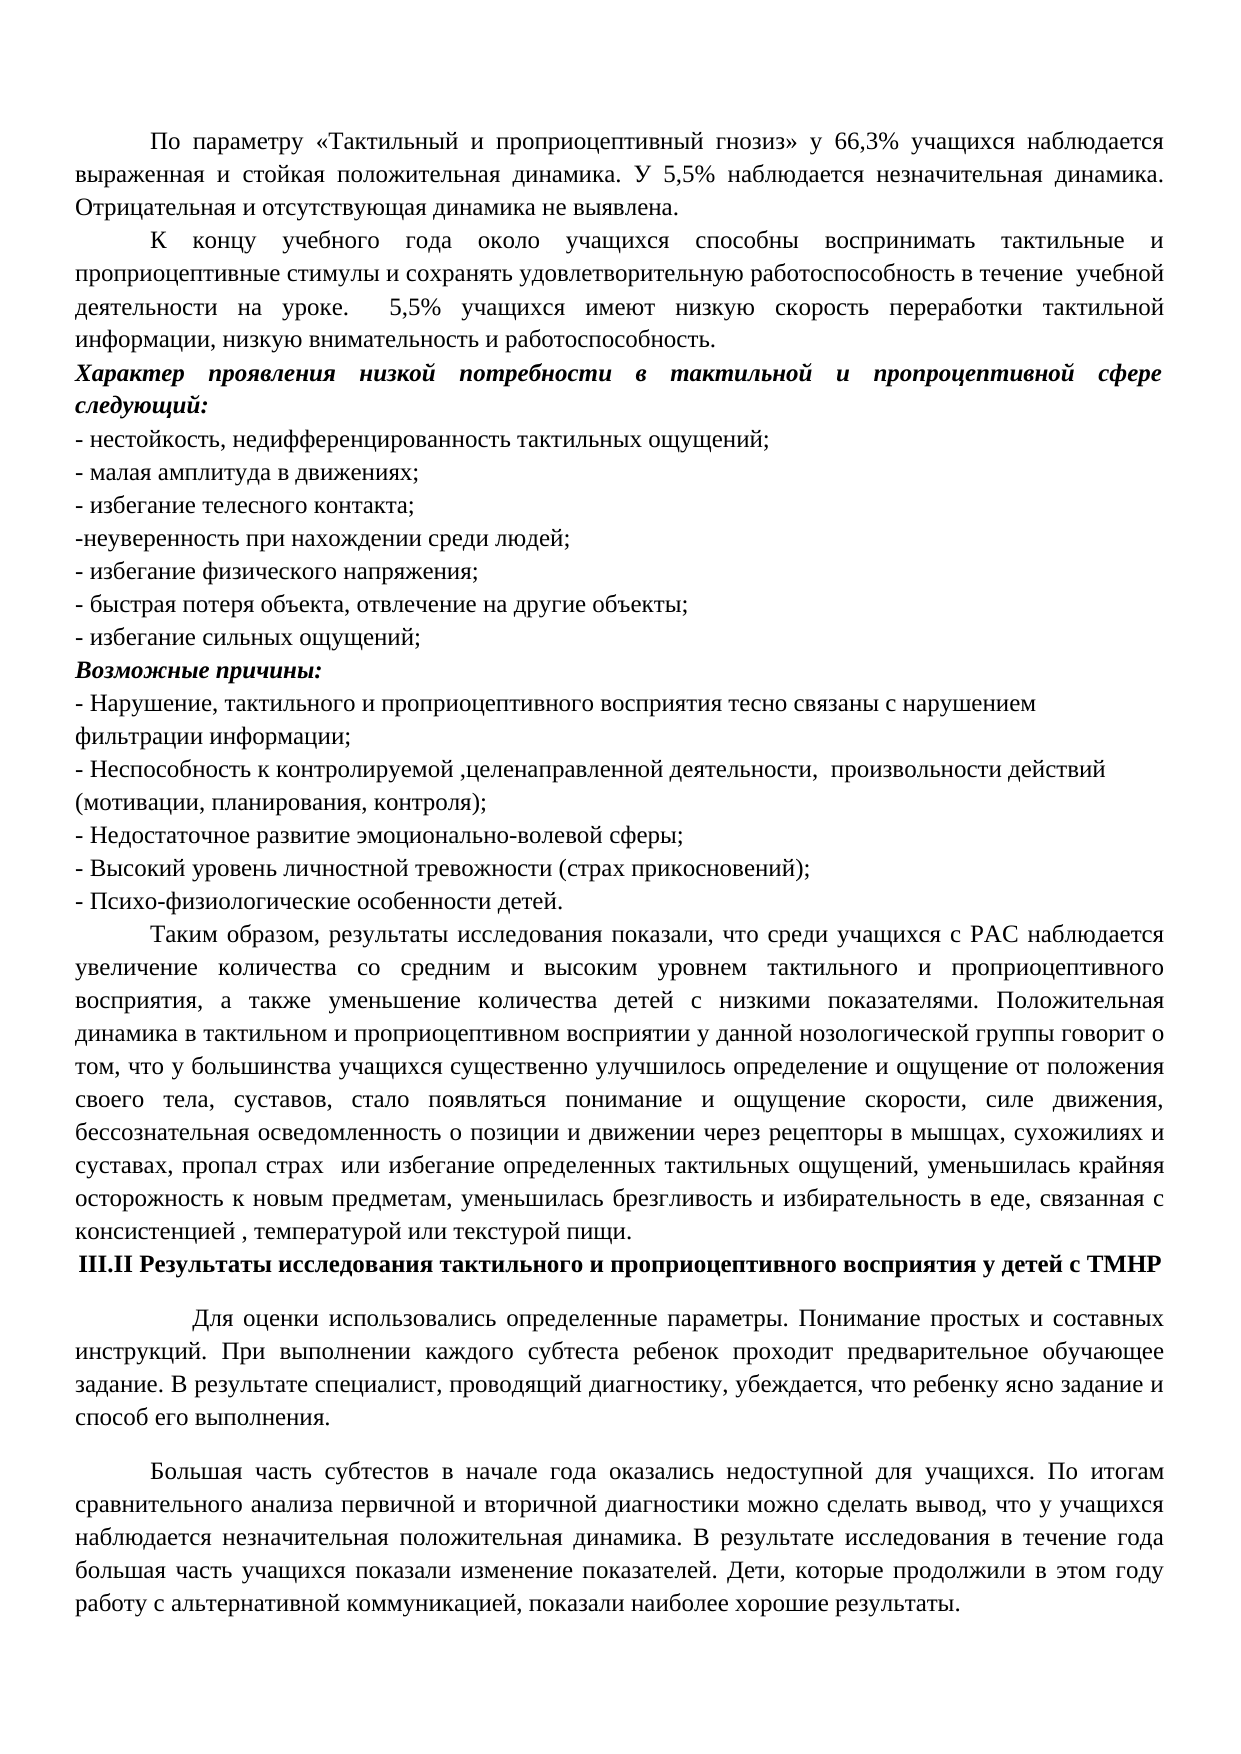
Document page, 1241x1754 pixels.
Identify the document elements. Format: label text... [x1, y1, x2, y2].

text III.II Результаты исследования тактильного и проприоцептивного восприятия у детей с ТМНР [75, 1249, 1165, 1278]
text - Нарушение, тактильного и проприоцептивного восприятия тесно связаны с нарушением фильтрации информации; [75, 688, 1165, 749]
text К концу учебного года около учащихся способны воспринимать тактильные и проприоцептивные стимулы и сохранять удовлетворительную работоспособность в течение учебной деятельности на уроке. 5,5% учащихся имеют низкую скорость переработки тактильной информации, низкую внимательность и работоспособность. [75, 226, 1165, 353]
text Возможные причины: [75, 655, 1165, 683]
text - быстрая потеря объекта, отвлечение на другие объекты; [75, 589, 1165, 617]
text - малая амплитуда в движениях; [75, 457, 1165, 485]
text Характер проявления низкой потребности в тактильной и пропроцептивной сфере следующий: [75, 358, 1165, 419]
text Для оценки использовались определенные параметры. Понимание простых и составных инструкций. При выполнении каждого субтеста ребенок проходит предварительное обучающее задание. В результате специалист, проводящий диагностику, убеждается, что ребенку ясно задание и способ его выполнения. [75, 1303, 1165, 1431]
text - избегание сильных ощущений; [75, 622, 1165, 651]
text - избегание физического напряжения; [75, 556, 1165, 584]
text - Недостаточное развитие эмоционально-волевой сферы; [75, 820, 1165, 849]
text - Высокий уровень личностной тревожности (страх прикосновений); [75, 853, 1165, 882]
text Таким образом, результаты исследования показали, что среди учащихся с РАС наблюдается увеличение количества со средним и высоким уровнем тактильного и проприоцептивного восприятия, а также уменьшение количества детей с низкими показателями. Положительная динамика в тактильном и проприоцептивном восприятии у данной нозологической группы говорит о том, что у большинства учащихся существенно улучшилось определение и ощущение от положения своего тела, суставов, стало появляться понимание и ощущение скорости, силе движения, бессознательная осведомленность о позиции и движении через рецепторы в мышцах, сухожилиях и суставах, пропал страх или избегание определенных тактильных ощущений, уменьшилась крайняя осторожность к новым предметам, уменьшилась брезгливость и избирательность в еде, связанная с консистенцией , температурой или текстурой пищи. [75, 919, 1165, 1245]
text - избегание телесного контакта; [75, 490, 1165, 518]
text По параметру «Тактильный и проприоцептивный гнозиз» у 66,3% учащихся наблюдается выраженная и стойкая положительная динамика. У 5,5% наблюдается незначительная динамика. Отрицательная и отсутствующая динамика не выявлена. [75, 126, 1165, 221]
text - Неспособность к контролируемой ,целенаправленной деятельности, произвольности действий (мотивации, планирования, контроля); [75, 754, 1165, 816]
text - Психо-физиологические особенности детей. [75, 886, 1165, 915]
text -неуверенность при нахождении среди людей; [75, 523, 1165, 551]
text Большая часть субтестов в начале года оказались недоступной для учащихся. По итогам сравнительного анализа первичной и вторичной диагностики можно сделать вывод, что у учащихся наблюдается незначительная положительная динамика. В результате исследования в течение года большая часть учащихся показали изменение показателей. Дети, которые продолжили в этом году работу с альтернативной коммуникацией, показали наиболее хорошие результаты. [75, 1456, 1165, 1617]
text - нестойкость, недифференцированность тактильных ощущений; [75, 424, 1165, 452]
